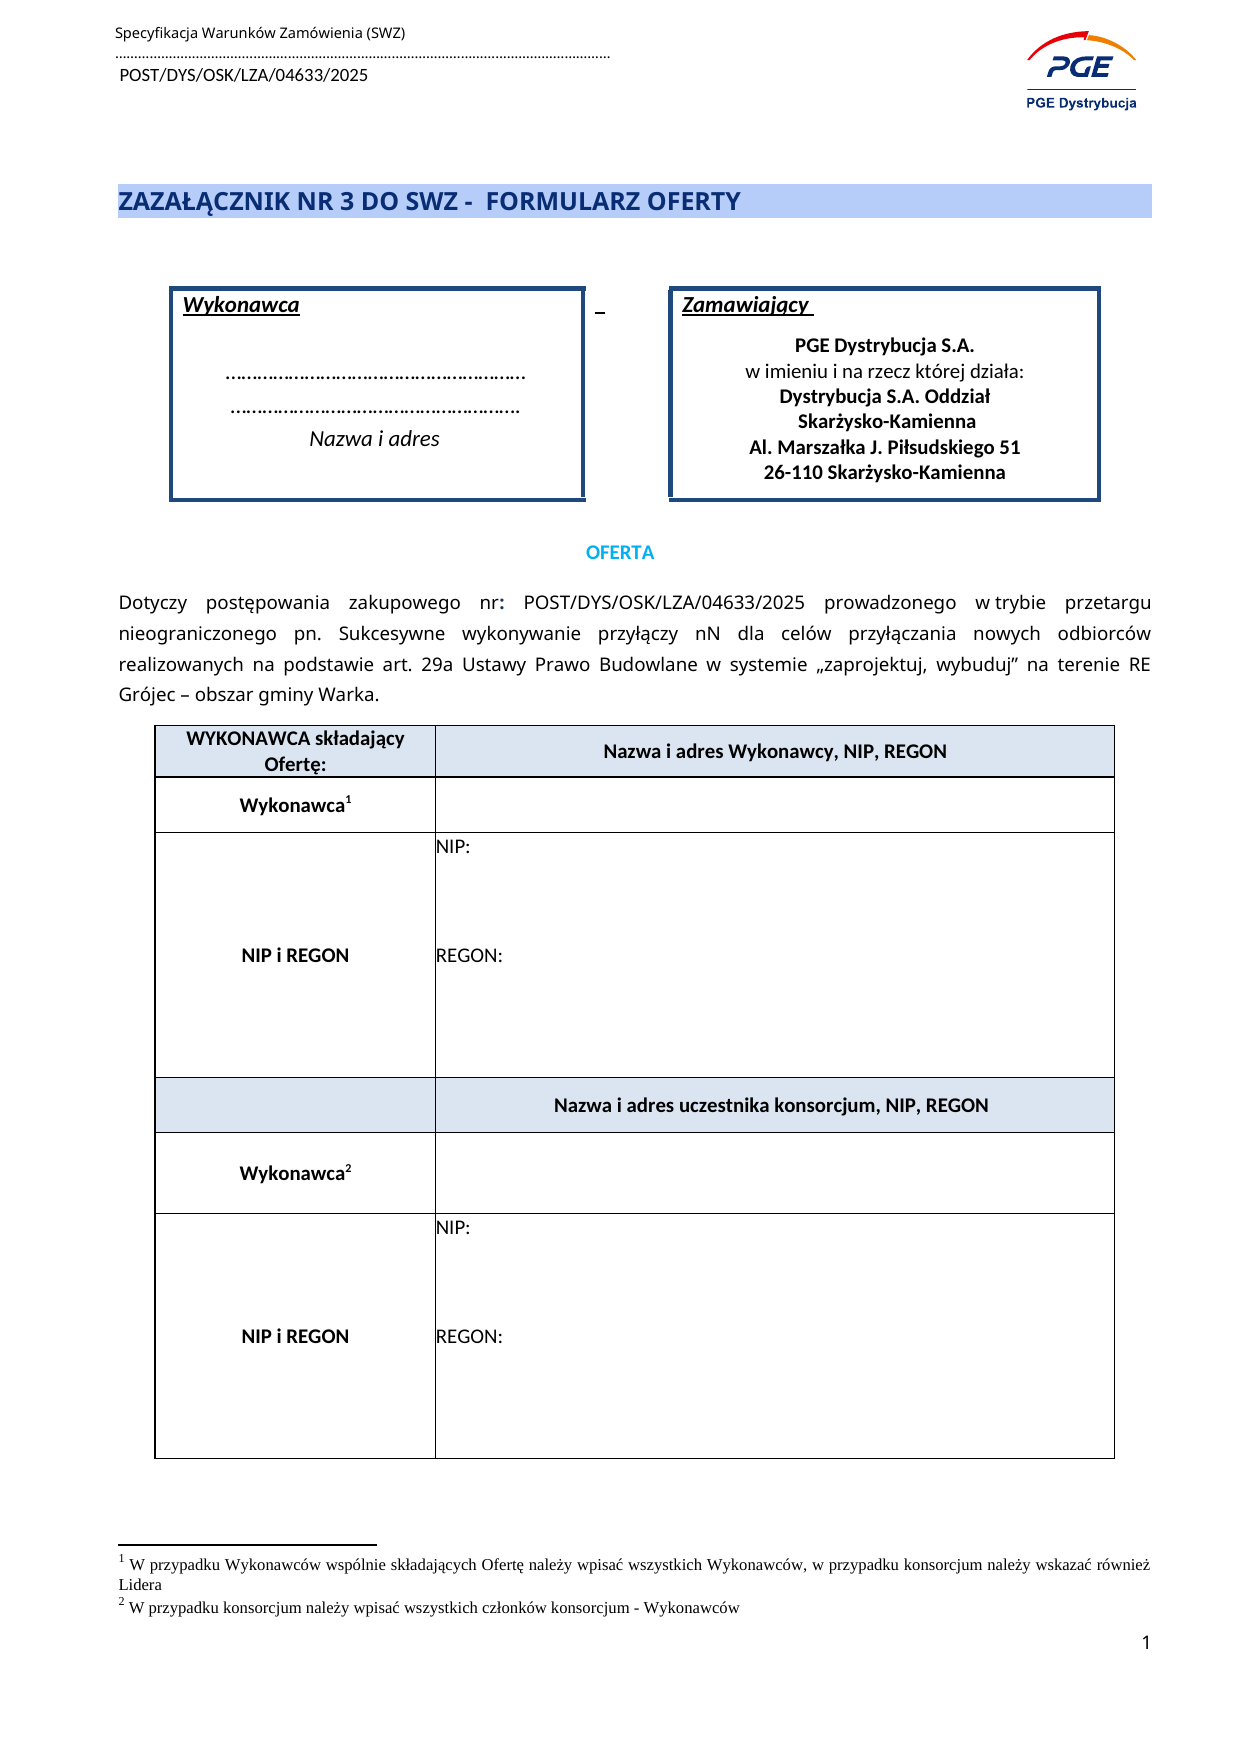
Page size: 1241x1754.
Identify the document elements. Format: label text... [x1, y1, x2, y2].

table_cell NIP: REGON: [436, 833, 1114, 1077]
subtitle ZAZAŁĄCZNIK NR 3 DO SWZ - FORMULARZ OFERTY [118, 184, 1152, 218]
table_cell NIP i REGON [156, 833, 435, 1077]
table_cell NIP i REGON [156, 1214, 435, 1458]
table_header WYKONAWCA składający Ofertę: [156, 726, 435, 776]
table_cell [156, 1078, 435, 1132]
table_header Wykonawca ………………………………………………… ………………………………………………. Nazwa i adres [173, 291, 581, 497]
table_header Zamawiający PGE Dystrybucja S.A. w imieniu i na rzecz której działa: Dystrybucja S.A. Oddział Skarżysko-Kamienna Al. Marszałka J. Piłsudskiego 51 26-110 Skarżysko-Kamienna [673, 291, 1097, 497]
table_cell Wykonawca [156, 778, 435, 832]
text Dotyczy postępowania zakupowego nr: prowadzonego w trybie przetargu nieograniczonego pn. [118, 589, 1152, 707]
table_cell NIP: REGON: [436, 1214, 1114, 1458]
table_cell [436, 778, 1114, 832]
table_header Nazwa i adres Wykonawcy, NIP, REGON [436, 726, 1114, 776]
table_cell [436, 1133, 1114, 1213]
table_cell Nazwa i adres uczestnika konsorcjum, NIP, REGON [436, 1078, 1114, 1132]
text OFERTA [89, 539, 1152, 564]
table_cell Wykonawca [156, 1133, 435, 1213]
table_header [585, 286, 669, 497]
